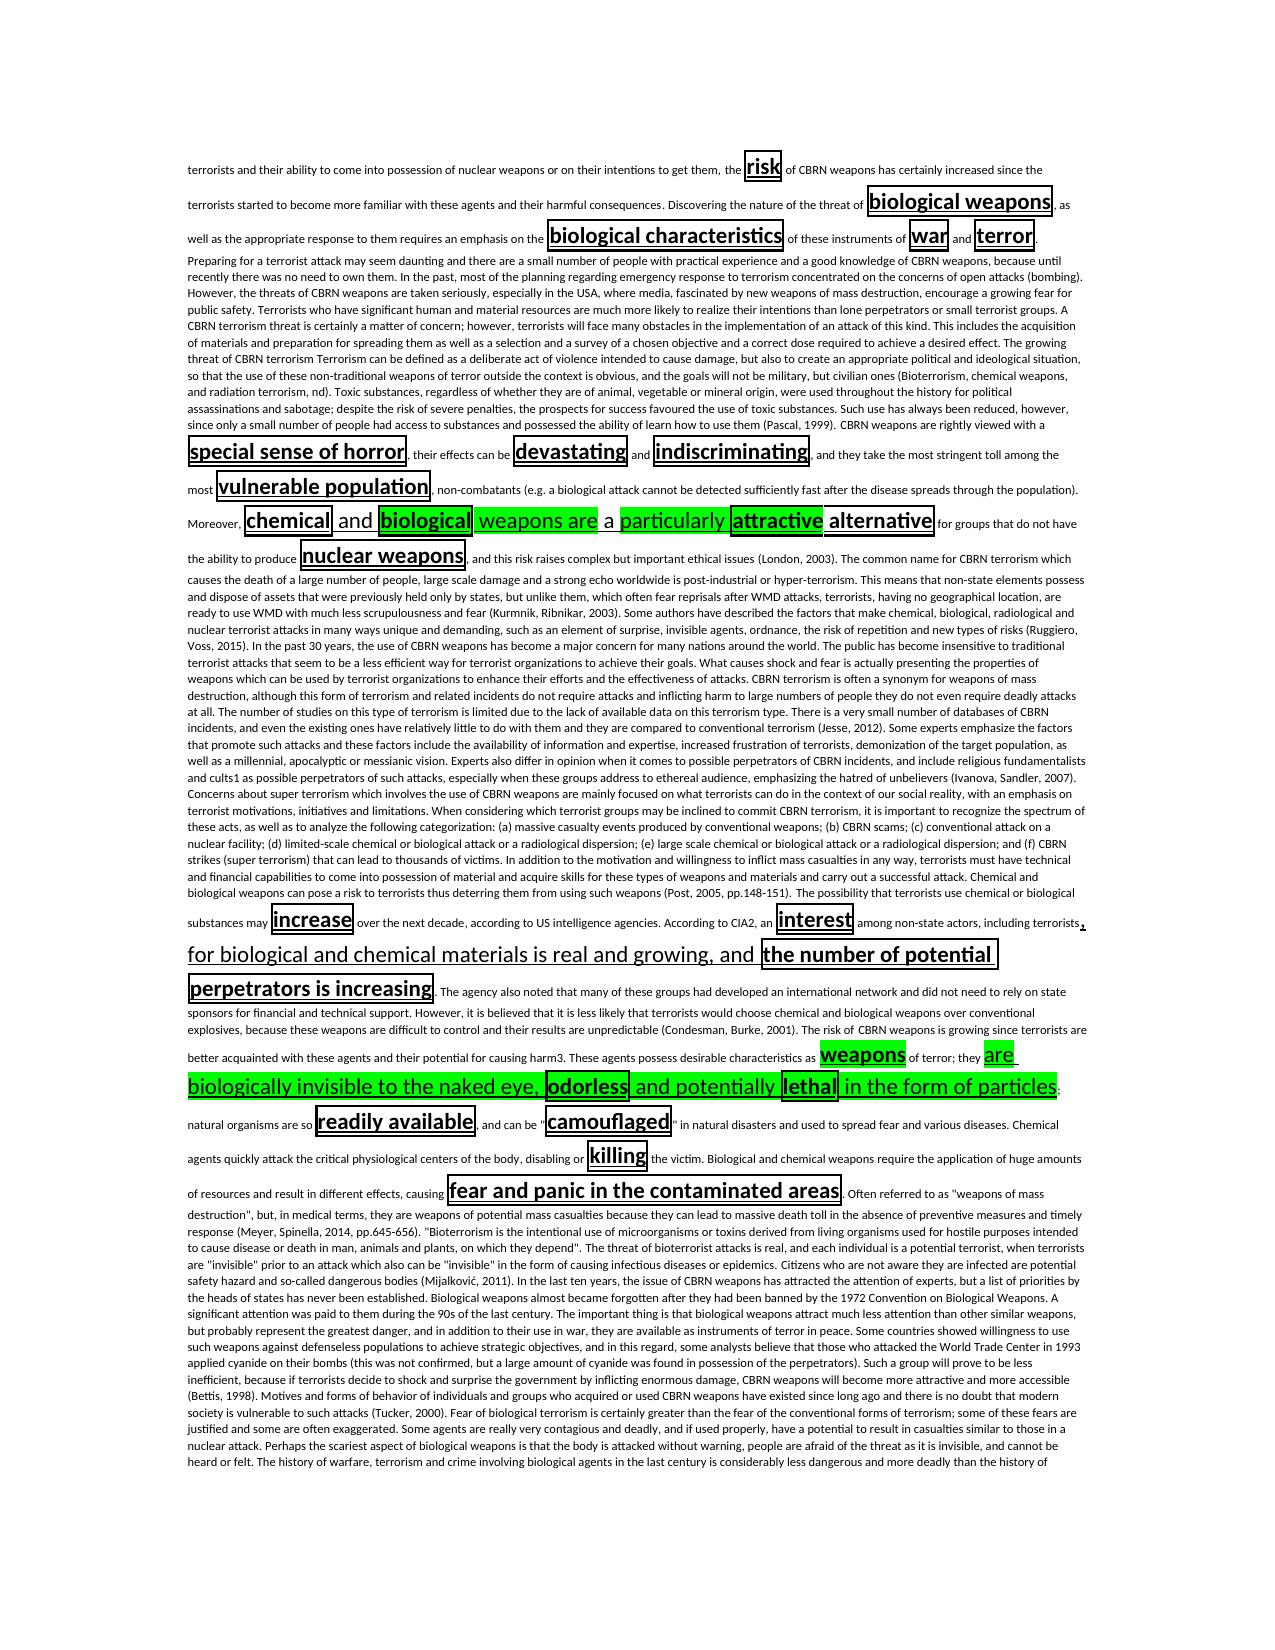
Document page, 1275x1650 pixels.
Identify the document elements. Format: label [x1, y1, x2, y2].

text [187, 150, 1087, 1470]
